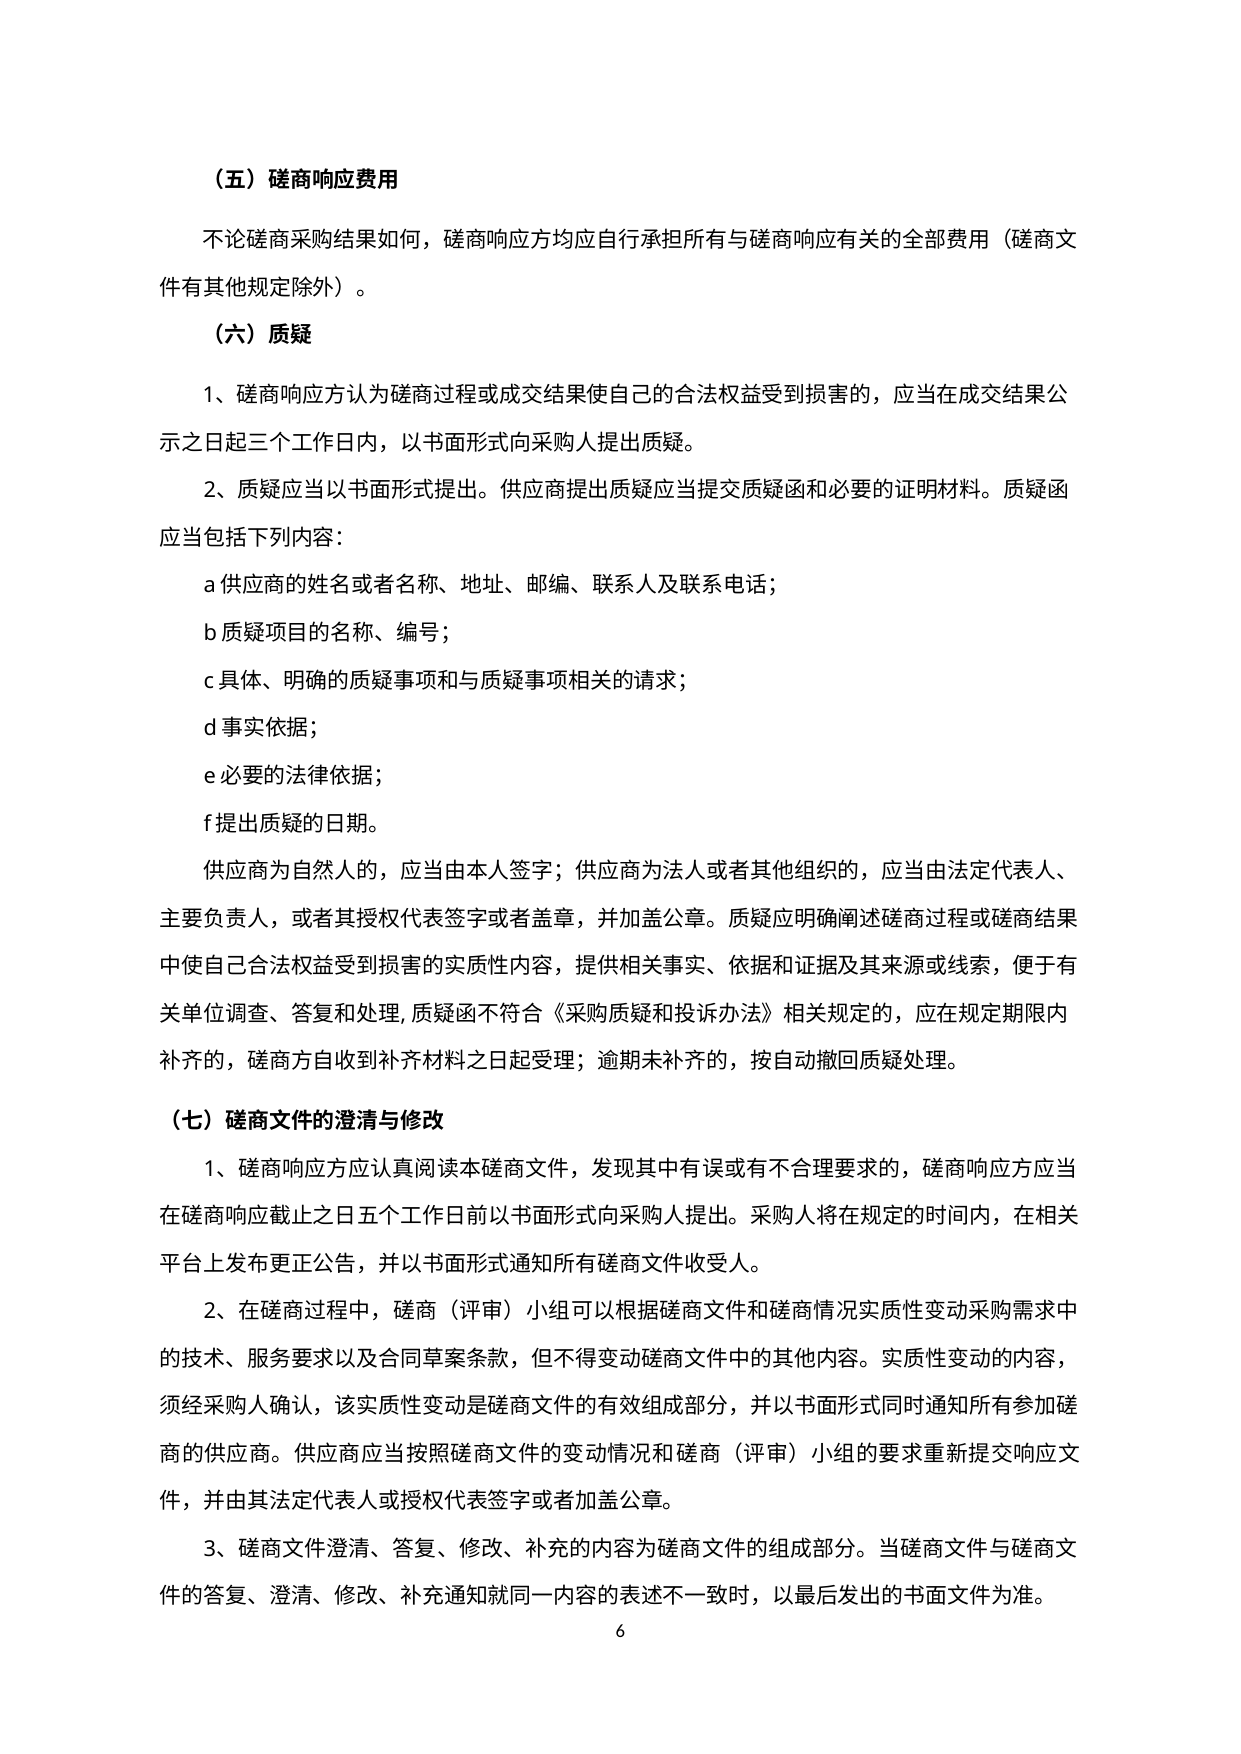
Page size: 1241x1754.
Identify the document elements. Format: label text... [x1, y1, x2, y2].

text f提出质疑的日期。 [159, 806, 1081, 837]
text （六）质疑 [159, 317, 1081, 349]
text 2、质疑应当以书面形式提出。供应商提出质疑应当提交质疑函和必要的证明材料。质疑函应当包括下列内容： [159, 472, 1081, 552]
text c具体、明确的质疑事项和与质疑事项相关的请求； [159, 663, 1081, 694]
list （七）磋商文件的澄清与修改 [159, 1103, 1081, 1135]
text 3、磋商文件澄清、答复、修改、补充的内容为磋商文件的组成部分。当磋商文件与磋商文件的答复、澄清、修改、补充通知就同一内容的表述不一致时，以最后发出的书面文件为准。 [159, 1531, 1081, 1610]
text 不论磋商采购结果如何，磋商响应方均应自行承担所有与磋商响应有关的全部费用（磋商文件有其他规定除外）。 [159, 222, 1081, 301]
text a供应商的姓名或者名称、地址、邮编、联系人及联系电话； [159, 567, 1081, 599]
text e必要的法律依据； [159, 758, 1081, 790]
text 1、磋商响应方认为磋商过程或成交结果使自己的合法权益受到损害的，应当在成交结果公示之日起三个工作日内，以书面形式向采购人提出质疑。 [159, 377, 1081, 457]
text 2、在磋商过程中，磋商（评审）小组可以根据磋商文件和磋商情况实质性变动采购需求中的技术、服务要求以及合同草案条款，但不得变动磋商文件中的其他内容。实质性变动的内容，须经采购人确认，该实质性变动是磋商文件的有效组成部分，并以书面形式同时通知所有参加磋商的供应商。供应商应当按照磋商文件的变动情况和磋商（评审）小组的要求重新提交响应文件，并由其法定代表人或授权代表签字或者加盖公章。 [159, 1293, 1081, 1515]
text 供应商为自然人的，应当由本人签字；供应商为法人或者其他组织的，应当由法定代表人、主要负责人，或者其授权代表签字或者盖章，并加盖公章。质疑应明确阐述磋商过程或磋商结果中使自己合法权益受到损害的实质性内容，提供相关事实、依据和证据及其来源或线索，便于有关单位调查、答复和处理, 质疑函不符合《采购质疑和投诉办法》相关规定的，应在规定期限内补齐的，磋商方自收到补齐材料之日起受理；逾期未补齐的，按自动撤回质疑处理。 [159, 853, 1081, 1075]
text d事实依据； [159, 710, 1081, 742]
text b质疑项目的名称、编号； [159, 615, 1081, 647]
text （五）磋商响应费用 [159, 162, 1081, 194]
text 1、磋商响应方应认真阅读本磋商文件，发现其中有误或有不合理要求的，磋商响应方应当在磋商响应截止之日五个工作日前以书面形式向采购人提出。采购人将在规定的时间内，在相关平台上发布更正公告，并以书面形式通知所有磋商文件收受人。 [159, 1151, 1081, 1277]
